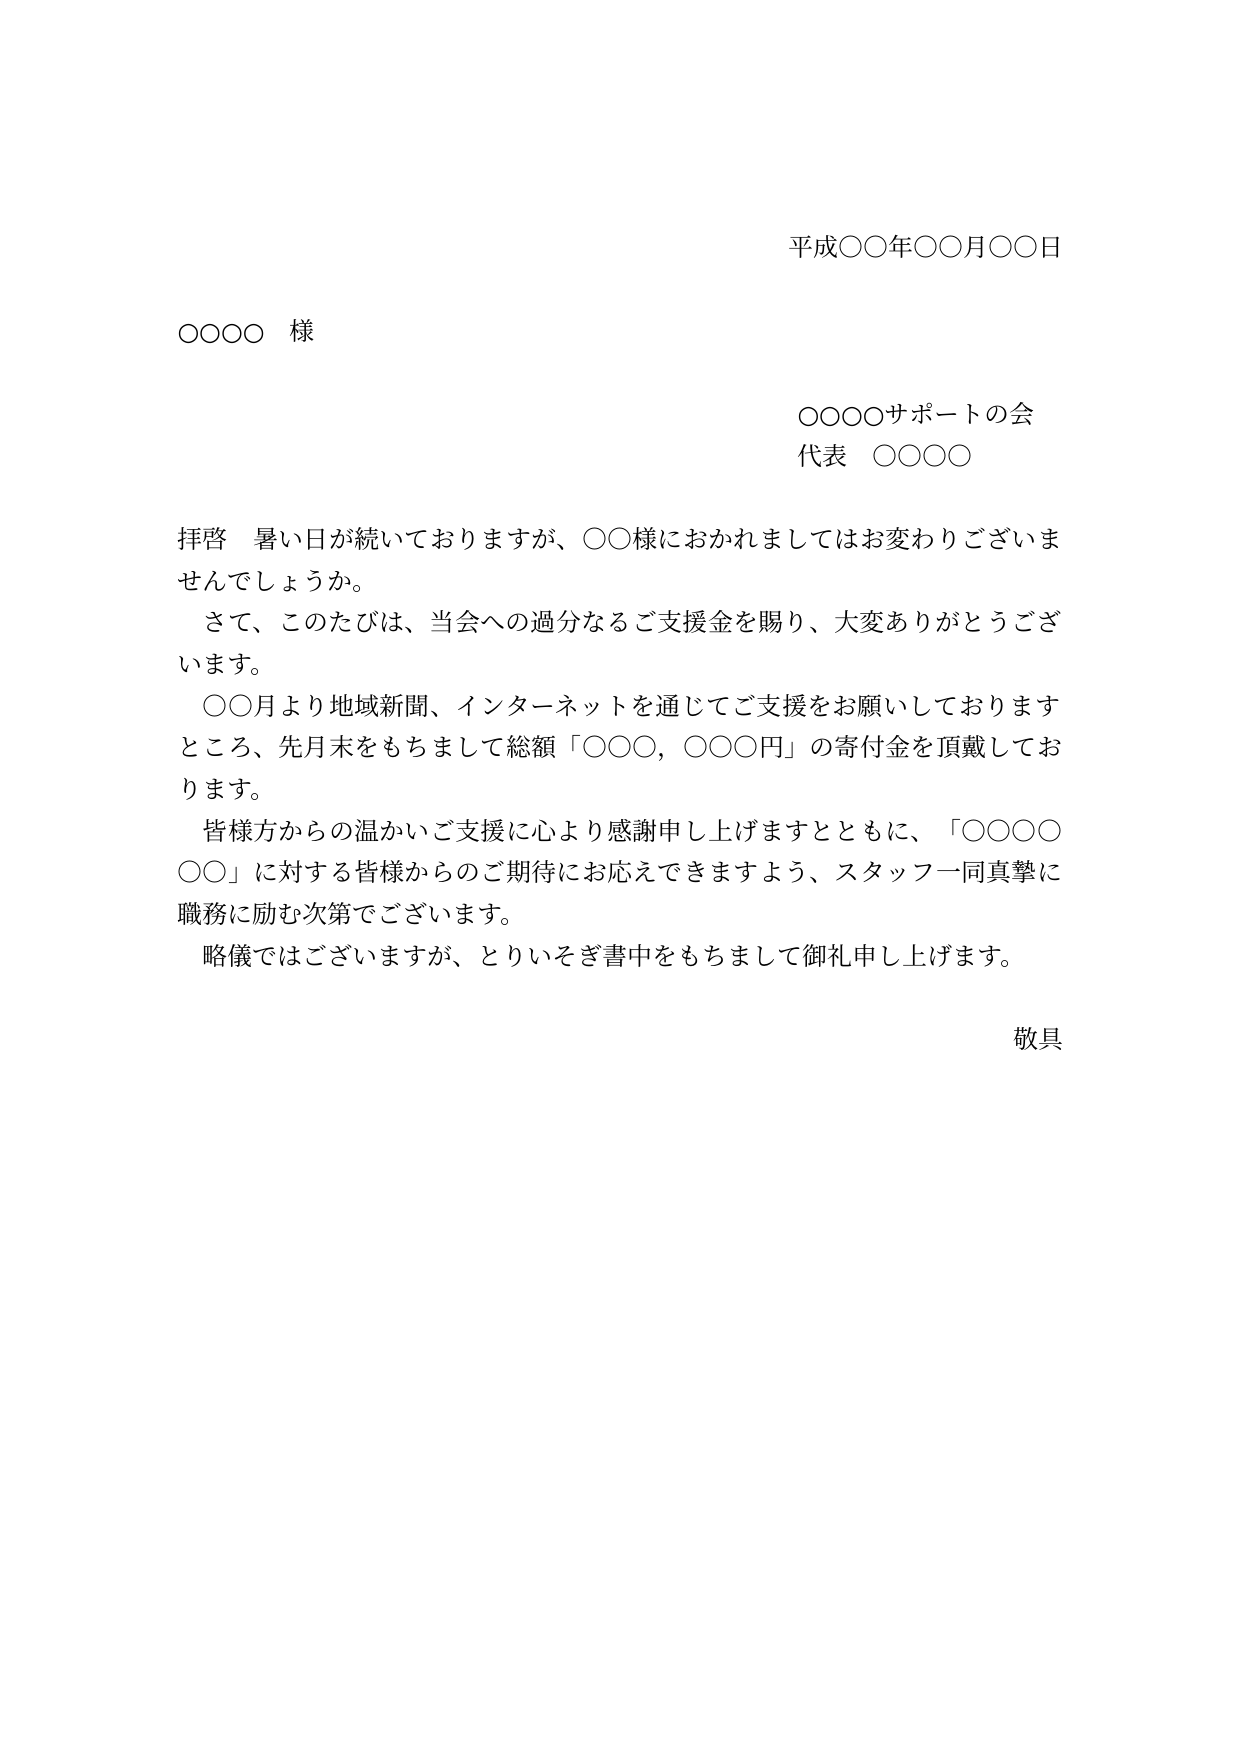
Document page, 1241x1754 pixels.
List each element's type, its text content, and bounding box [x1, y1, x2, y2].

text 拝啓 暑い日が続いておりますが、○○様におかれましてはお変わりございませんでしょうか。 [177, 517, 1063, 600]
text 略儀ではございますが、とりいそぎ書中をもちまして御礼申し上げます。 [177, 933, 1063, 975]
text ○○月より地域新聞、インターネットを通じてご支援をお願いしておりますところ、先月末をもちまして総額「○○○，○○○円」の寄付金を頂戴しております。 [177, 683, 1063, 808]
text さて、このたびは、当会への過分なるご支援金を賜り、大変ありがとうございます。 [177, 600, 1063, 683]
text 敬具 [177, 1017, 1063, 1058]
text 代表 ○○○○ [797, 433, 1063, 475]
text 皆様方からの温かいご支援に心より感謝申し上げますとともに、「○○○○○○」に対する皆様からのご期待にお応えできますよう、スタッフ一同真摯に職務に励む次第でございます。 [177, 808, 1063, 933]
text ○○○○サポートの会 [797, 392, 1063, 433]
text ○○○○ 様 [177, 308, 1063, 350]
text 平成○○年○○月○○日 [177, 225, 1063, 267]
